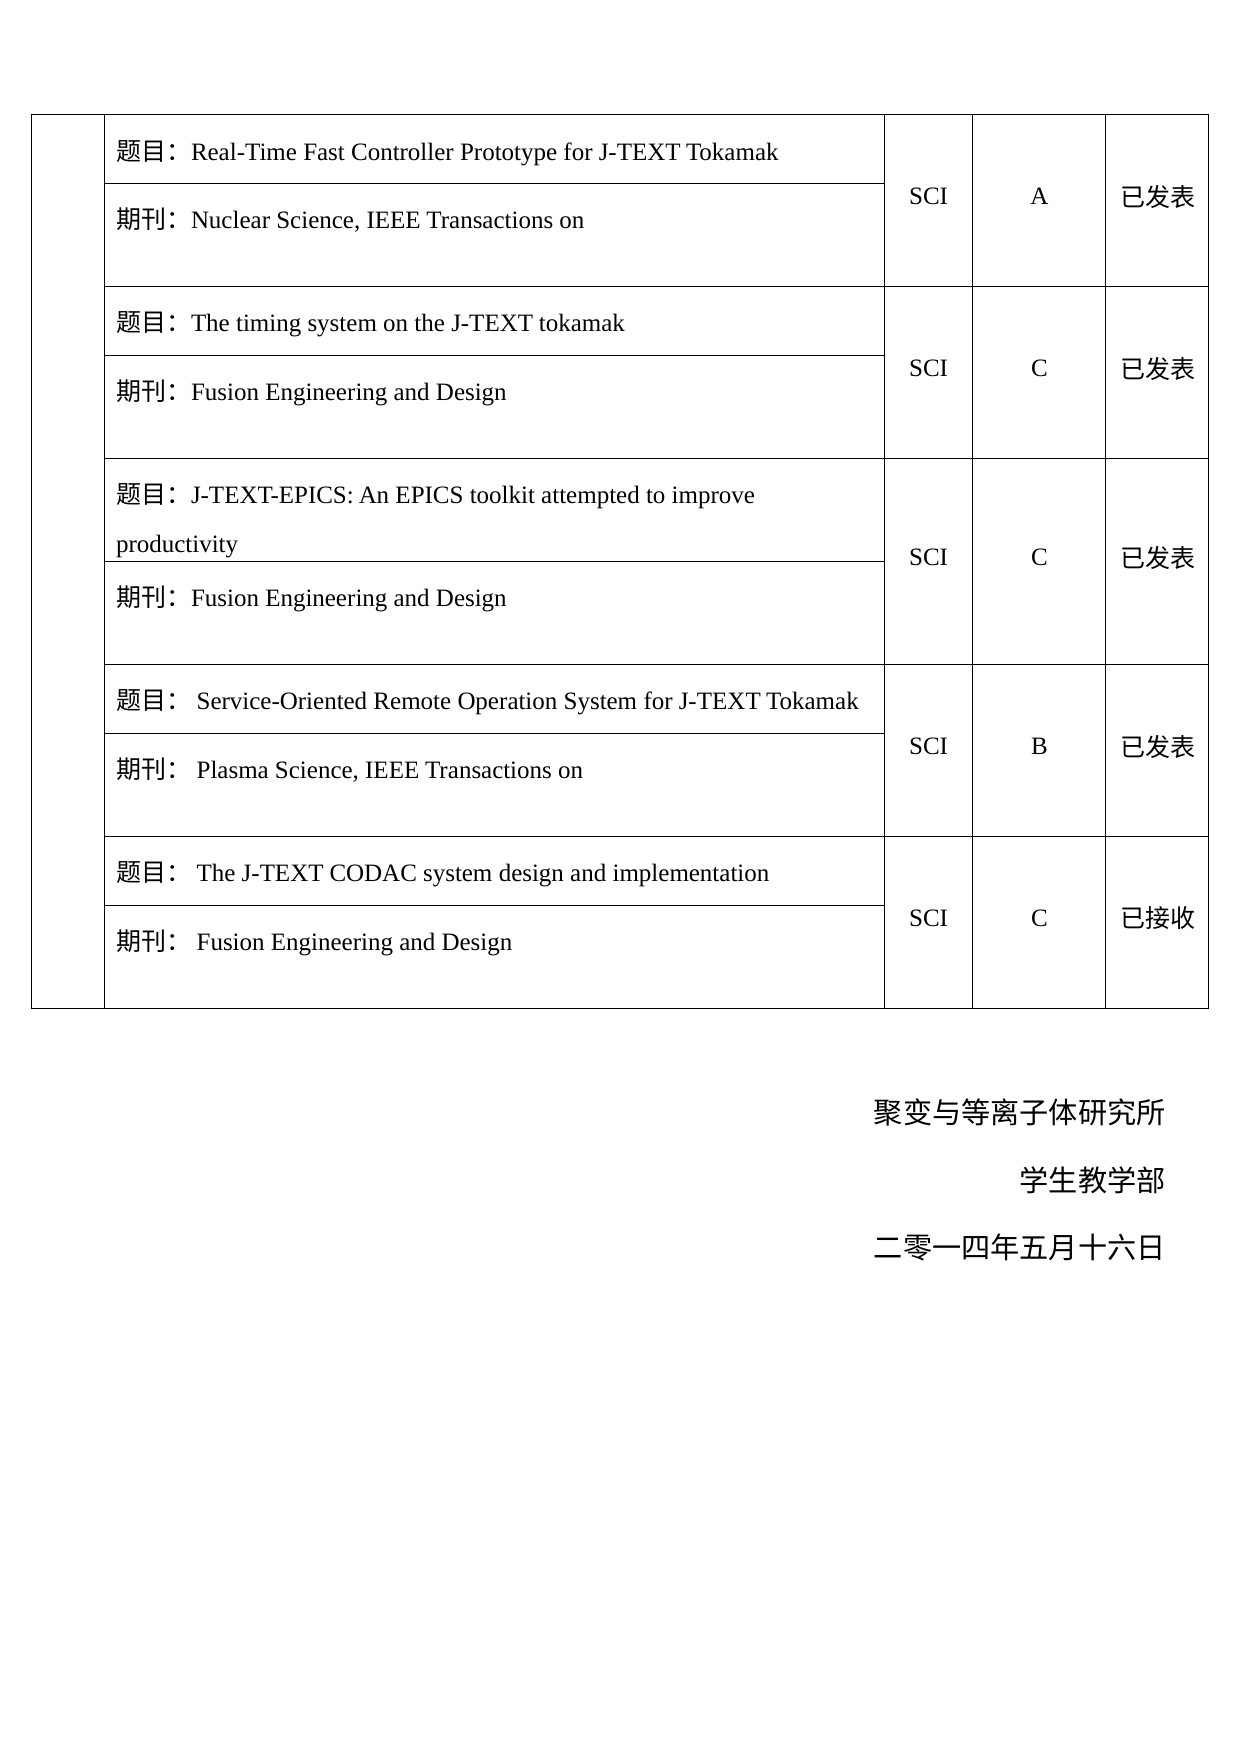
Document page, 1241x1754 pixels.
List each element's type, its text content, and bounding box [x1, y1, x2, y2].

table_cell 期刊：Fusion Engineering and Design [105, 562, 884, 664]
table_cell SCI [885, 837, 972, 1007]
table_cell SCI [885, 665, 972, 836]
table_cell C [973, 459, 1105, 664]
table_cell 已发表 [1106, 459, 1208, 664]
table_cell 期刊： Fusion Engineering and Design [105, 906, 884, 1007]
table_cell 已发表 [1106, 665, 1208, 836]
table_cell 已发表 [1106, 287, 1208, 458]
table_cell 题目： Service-Oriented Remote Operation System for J-TEXT Tokamak [105, 665, 884, 733]
table_cell 已接收 [1106, 837, 1208, 1007]
text 二零一四年五月十六日 [75, 1212, 1165, 1280]
table_cell 题目：J-TEXT-EPICS: An EPICS toolkit attempted to improve productivity [105, 459, 884, 561]
table_cell SCI [885, 459, 972, 664]
table_cell C [973, 287, 1105, 458]
text 学生教学部 [75, 1144, 1165, 1212]
table_cell SCI [885, 115, 972, 286]
table_cell B [973, 665, 1105, 836]
table_cell 题目：The timing system on the J-TEXT tokamak [105, 287, 884, 355]
table_cell 题目：Real-Time Fast Controller Prototype for J-TEXT Tokamak [105, 115, 884, 183]
table_cell 期刊：Fusion Engineering and Design [105, 356, 884, 458]
table_cell 期刊： Plasma Science, IEEE Transactions on [105, 734, 884, 836]
table_cell 题目： The J-TEXT CODAC system design and implementation [105, 837, 884, 904]
table_cell 已发表 [1106, 115, 1208, 286]
table_cell C [973, 837, 1105, 1007]
text 聚变与等离子体研究所 [75, 1076, 1165, 1144]
table_cell SCI [885, 287, 972, 458]
table_cell A [973, 115, 1105, 286]
table_cell 期刊：Nuclear Science, IEEE Transactions on [105, 184, 884, 286]
